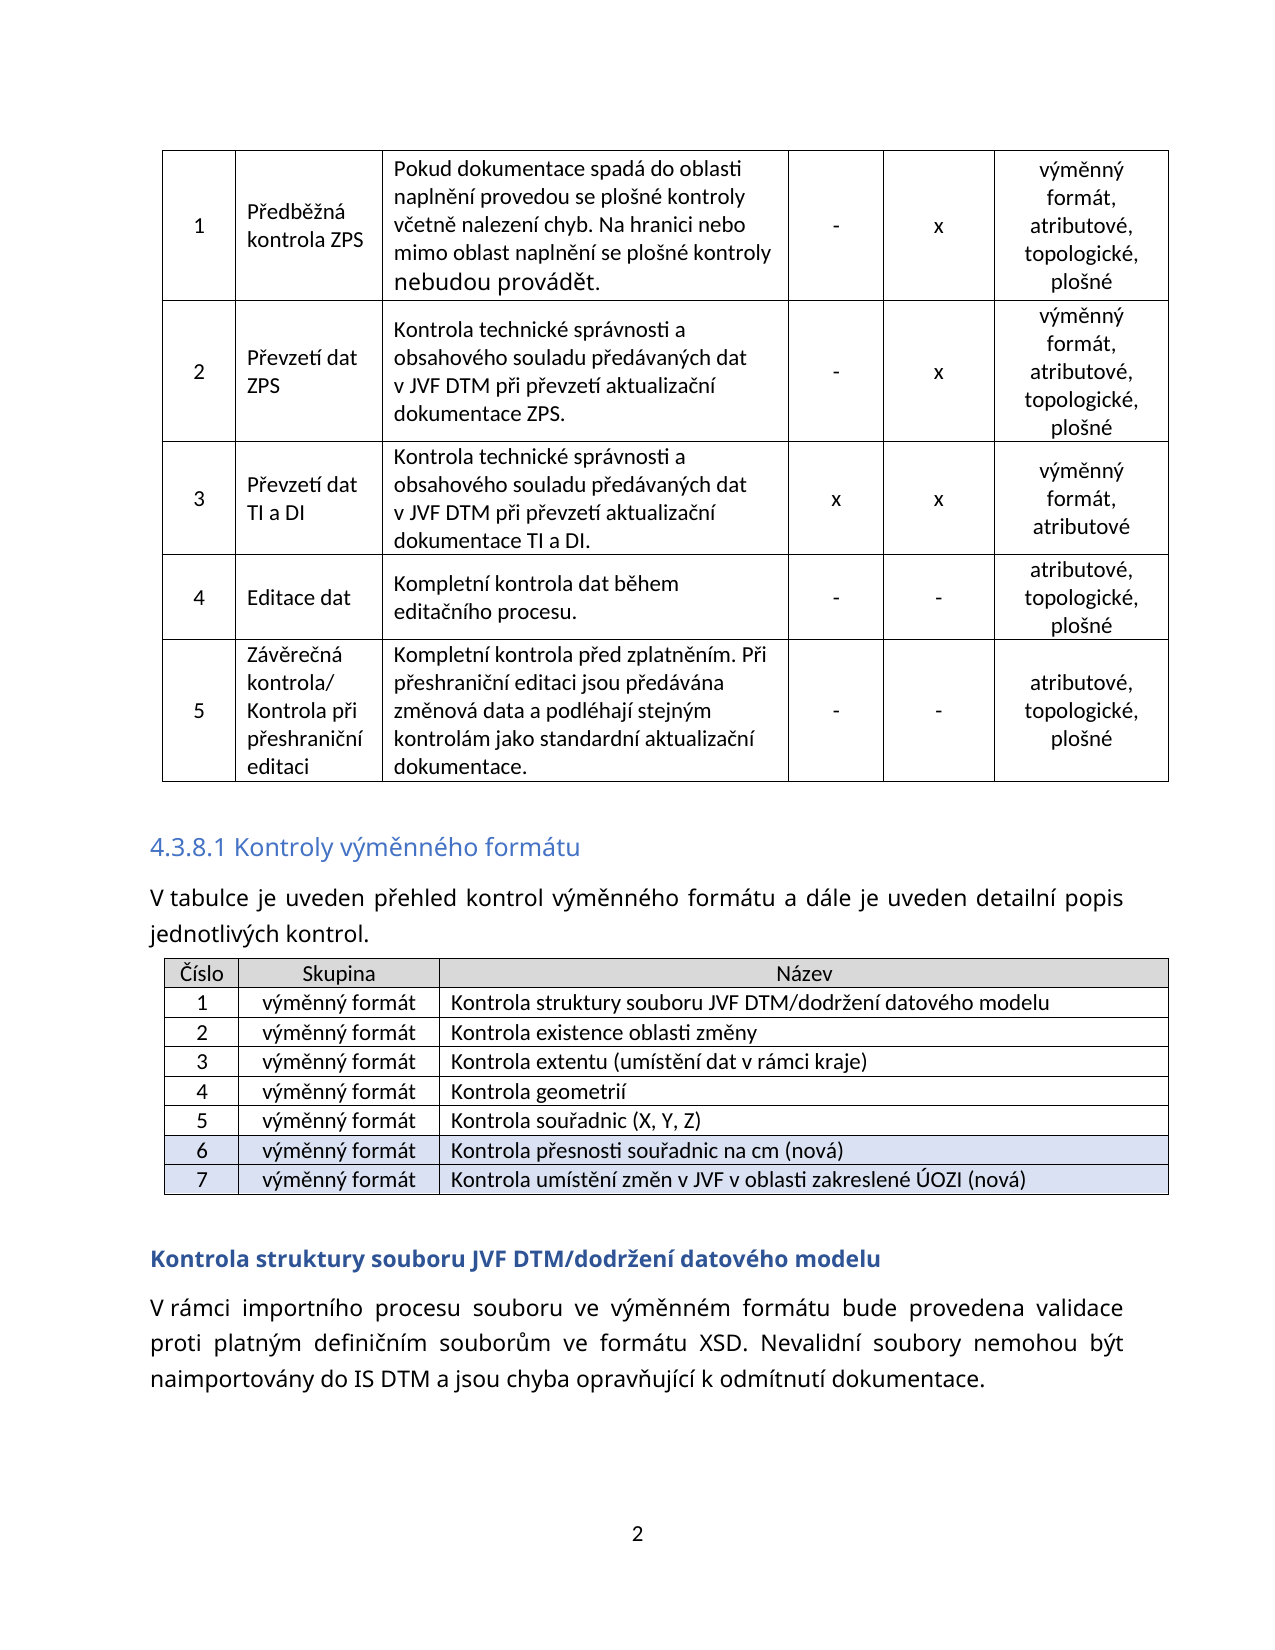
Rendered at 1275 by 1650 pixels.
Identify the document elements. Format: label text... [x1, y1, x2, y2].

table_cell Převzetí dat ZPS [236, 301, 382, 441]
table_cell výměnný formát, atributové, topologické, plošné [995, 151, 1168, 300]
table_cell výměnný formát [239, 1136, 439, 1164]
table_cell výměnný formát [239, 988, 439, 1017]
table_cell 5 [165, 1106, 238, 1134]
table_cell Kontrola umístění změn v JVF v oblasti zakreslené ÚOZI (nová) [440, 1165, 1168, 1193]
table_cell - [884, 640, 994, 781]
table_cell výměnný formát [239, 1165, 439, 1193]
table_cell 4 [163, 555, 235, 639]
table_cell výměnný formát [239, 1018, 439, 1046]
table_header Číslo [165, 959, 238, 987]
table_cell 7 [165, 1165, 238, 1193]
table_cell výměnný formát, atributové [995, 442, 1168, 554]
table_cell - [789, 555, 883, 639]
table_cell Kontrola geometrií [440, 1077, 1168, 1105]
table_cell atributové, topologické, plošné [995, 640, 1168, 781]
text V tabulce je uveden přehled kontrol výměnného formátu a dále je uveden detailní popis jednotlivých kontrol. [150, 882, 1125, 949]
table_cell x [884, 301, 994, 441]
table_cell - [884, 555, 994, 639]
table_cell Závěrečná kontrola/ Kontrola při přeshraniční editaci [236, 640, 382, 781]
table_cell x [789, 442, 883, 554]
table_cell 6 [165, 1136, 238, 1164]
table_cell Editace dat [236, 555, 382, 639]
table_cell - [789, 301, 883, 441]
table_cell Převzetí dat TI a DI [236, 442, 382, 554]
table_cell 3 [163, 442, 235, 554]
table_cell Kontrola souřadnic (X, Y, Z) [440, 1106, 1168, 1134]
table_cell výměnný formát, atributové, topologické, plošné [995, 301, 1168, 441]
subtitle Kontrola struktury souboru JVF DTM/dodržení datového modelu [150, 1243, 1125, 1274]
table_cell Kontrola technické správnosti a obsahového souladu předávaných dat v JVF DTM při převzetí aktualizační dokumentace TI a DI. [383, 442, 788, 554]
table_header Skupina [239, 959, 439, 987]
table_cell atributové, topologické, plošné [995, 555, 1168, 639]
table_cell 2 [163, 301, 235, 441]
table_cell Kontrola přesnosti souřadnic na cm (nová) [440, 1136, 1168, 1164]
table_cell Kompletní kontrola před zplatněním. Při přeshraniční editaci jsou předávána změnová data a podléhají stejným kontrolám jako standardní aktualizační dokumentace. [383, 640, 788, 781]
table_cell 1 [163, 151, 235, 300]
table_cell 5 [163, 640, 235, 781]
table_cell Pokud dokumentace spadá do oblasti naplnění provedou se plošné kontroly včetně nalezení chyb. Na hranici nebo mimo oblast naplnění se plošné kontroly nebudou provádět. [383, 151, 788, 300]
table_cell Kompletní kontrola dat během editačního procesu. [383, 555, 788, 639]
table_cell Kontrola extentu (umístění dat v rámci kraje) [440, 1047, 1168, 1076]
subtitle 4.3.8.1 Kontroly výměnného formátu [150, 830, 1125, 864]
text V rámci importního procesu souboru ve výměnném formátu bude provedena validace proti platným definičním souborům ve formátu XSD. Nevalidní soubory nemohou být naimportovány do IS DTM a jsou chyba opravňující k odmítnutí dokumentace. [150, 1291, 1125, 1394]
table_cell 1 [165, 988, 238, 1017]
table_cell Kontrola struktury souboru JVF DTM/dodržení datového modelu [440, 988, 1168, 1017]
table_cell 2 [165, 1018, 238, 1046]
table_cell - [789, 151, 883, 300]
table_cell x [884, 442, 994, 554]
table_cell Kontrola technické správnosti a obsahového souladu předávaných dat v JVF DTM při převzetí aktualizační dokumentace ZPS. [383, 301, 788, 441]
table_cell výměnný formát [239, 1106, 439, 1134]
table_cell x [884, 151, 994, 300]
table_cell výměnný formát [239, 1077, 439, 1105]
table_cell Kontrola existence oblasti změny [440, 1018, 1168, 1046]
table_header Název [440, 959, 1168, 987]
table_cell 3 [165, 1047, 238, 1076]
table_cell - [789, 640, 883, 781]
table_cell Předběžná kontrola ZPS [236, 151, 382, 300]
table_cell 4 [165, 1077, 238, 1105]
table_cell výměnný formát [239, 1047, 439, 1076]
